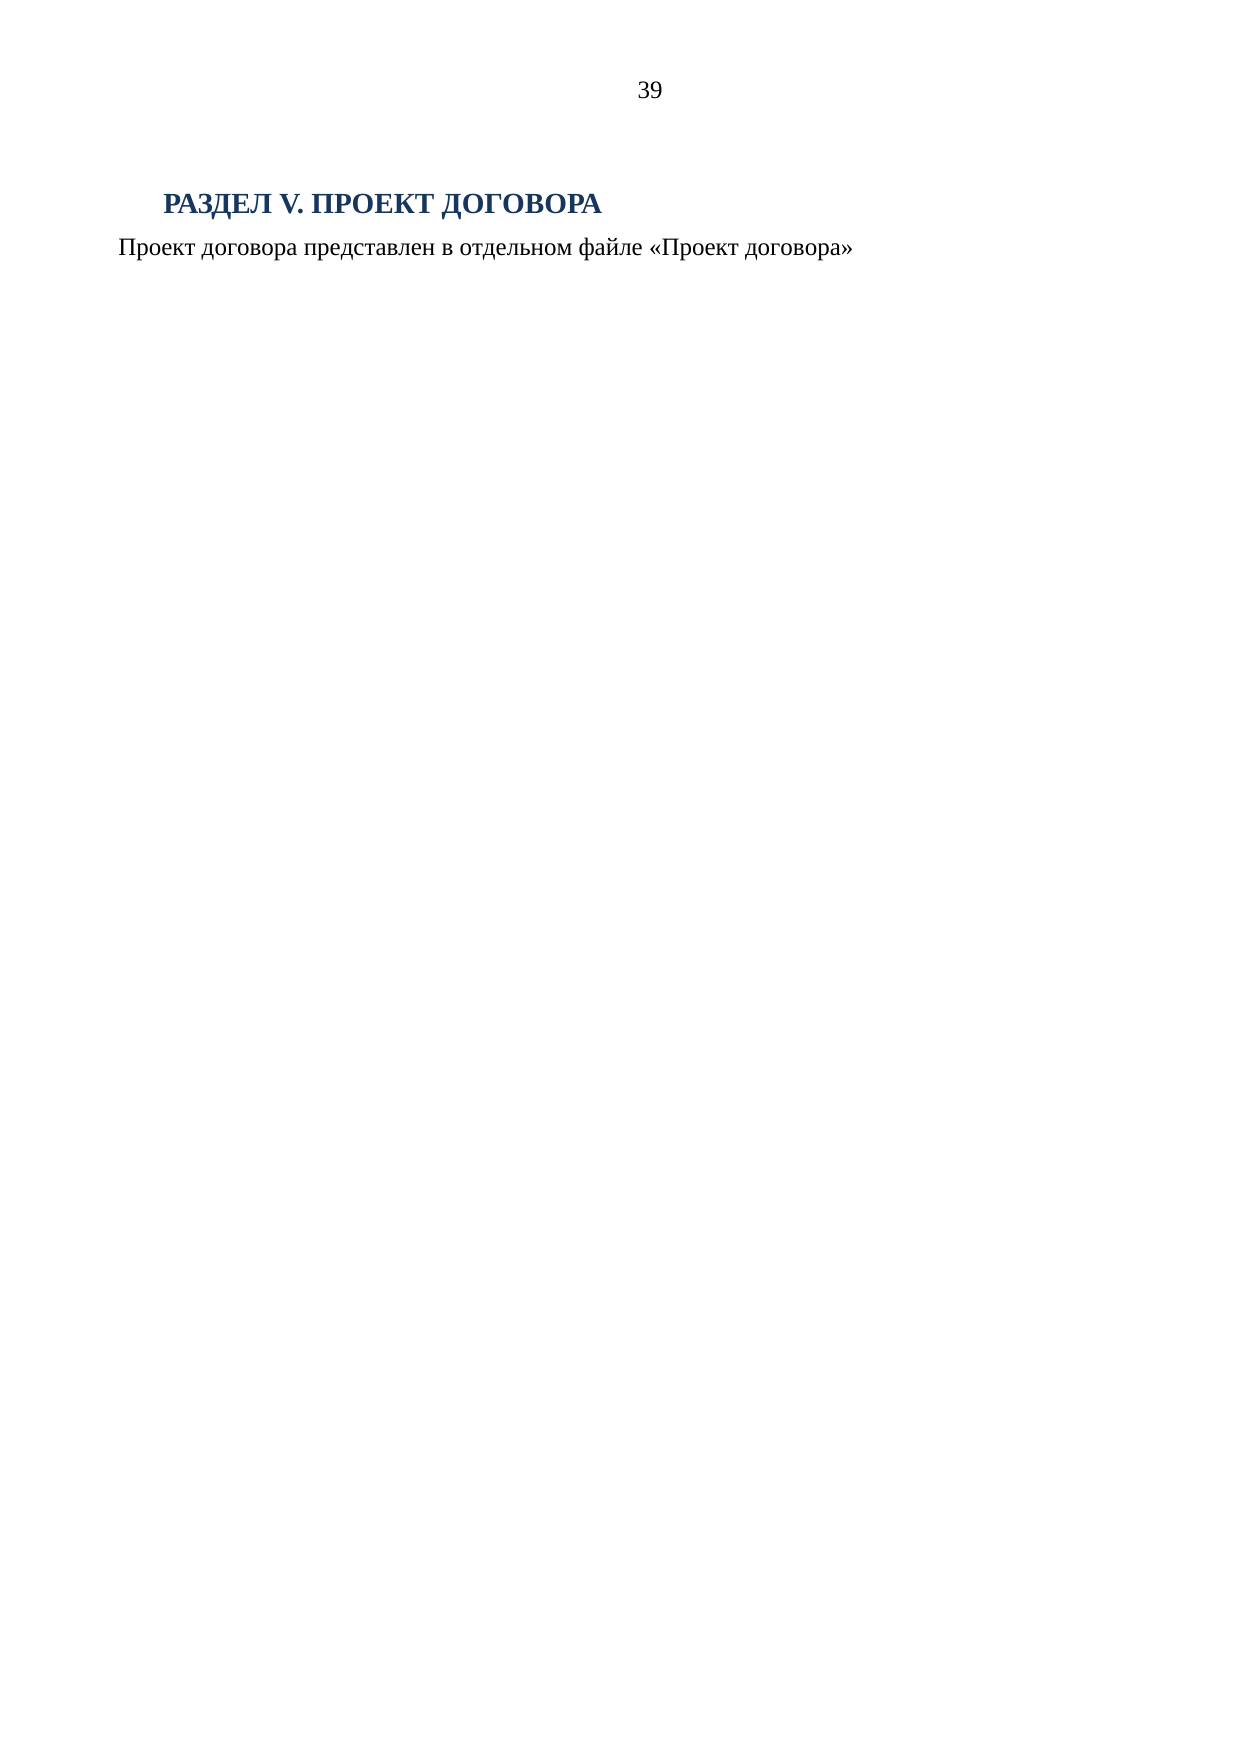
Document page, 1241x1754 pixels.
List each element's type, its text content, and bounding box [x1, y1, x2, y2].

text Проект договора представлен в отдельном файле «Проект договора» [118, 232, 1181, 261]
subtitle РАЗДЕЛ V. ПРОЕКТ ДОГОВОРА [163, 186, 1181, 220]
